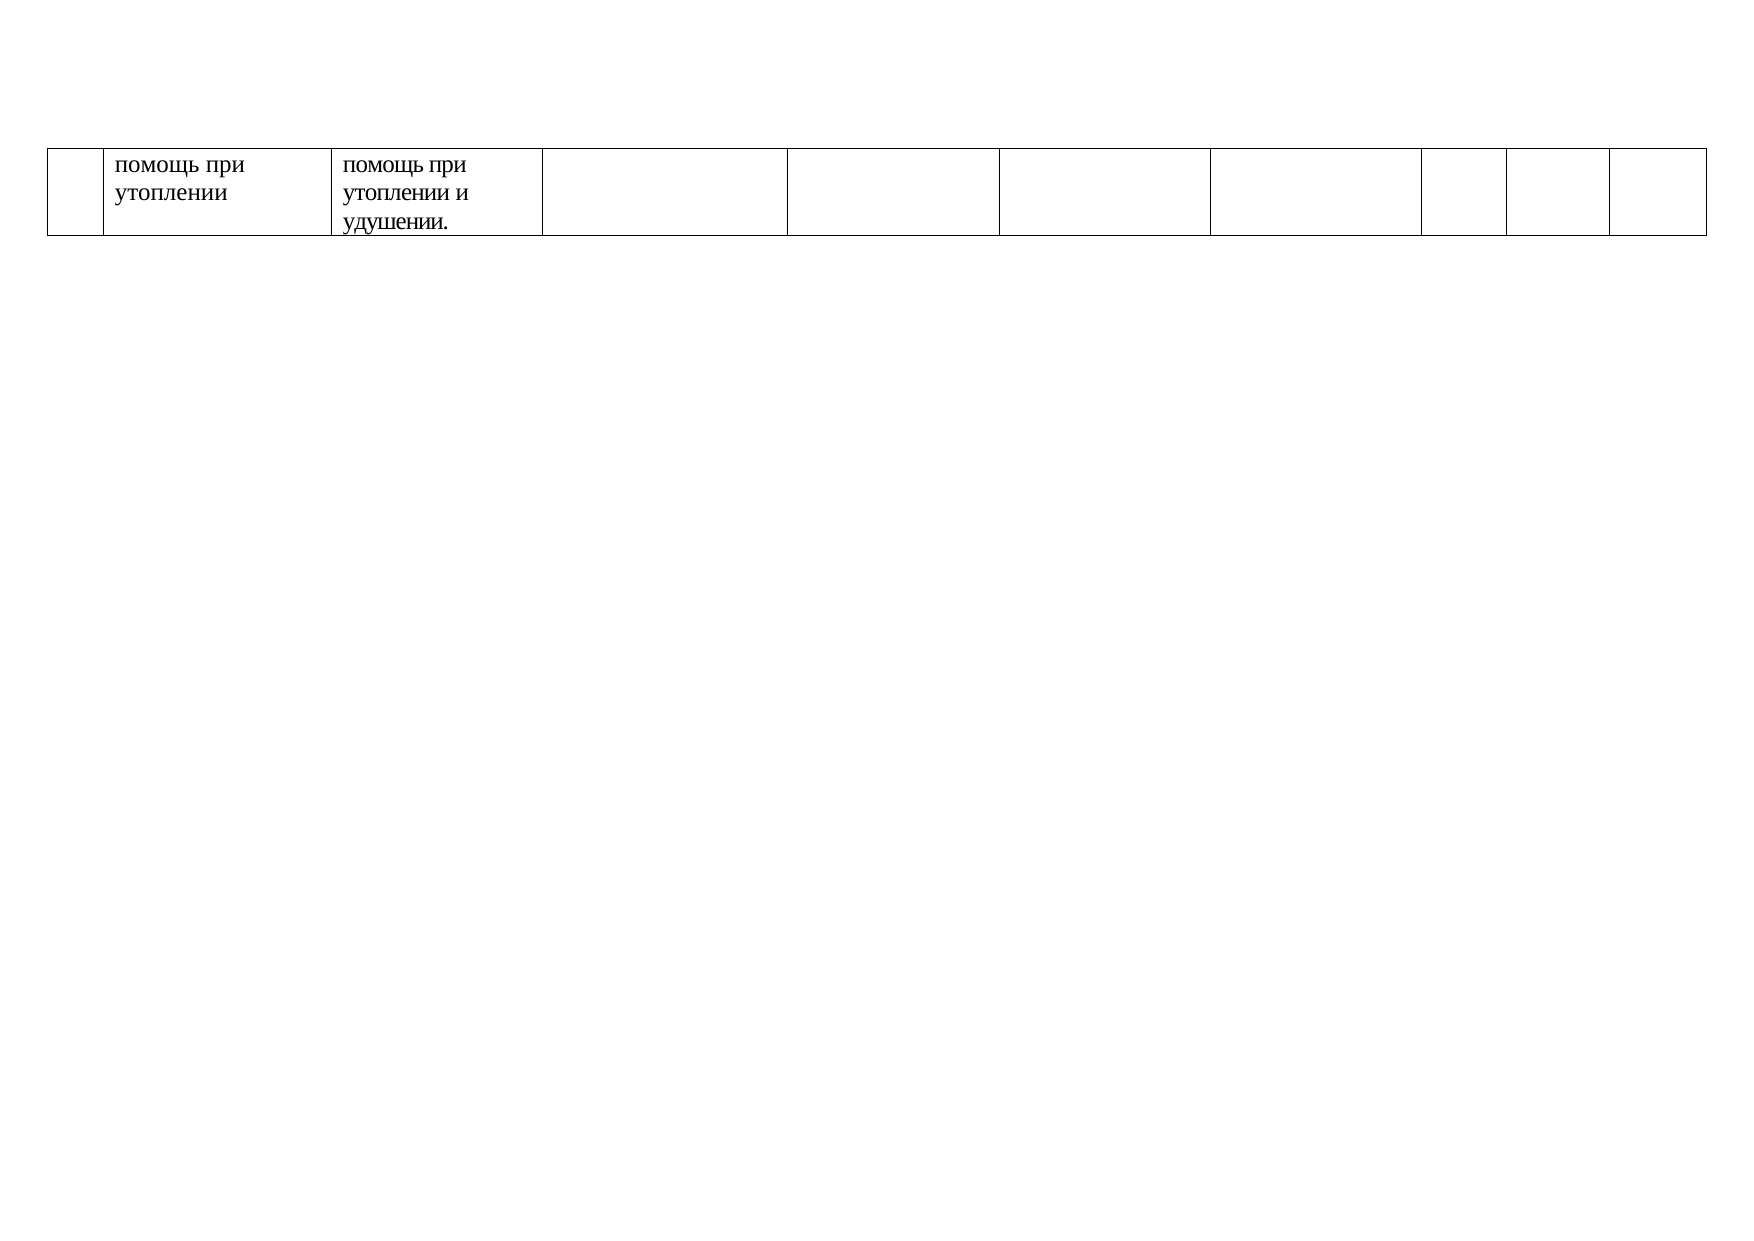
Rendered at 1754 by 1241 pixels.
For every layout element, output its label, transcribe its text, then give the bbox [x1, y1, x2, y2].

table_cell [1610, 149, 1706, 235]
table_cell [788, 149, 999, 235]
table_cell [1211, 149, 1421, 235]
table_cell Первая медицинская помощь при утоплении [104, 149, 331, 235]
table_cell [1422, 149, 1506, 235]
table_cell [332, 149, 542, 235]
table_cell [1000, 149, 1210, 235]
table_cell [1507, 149, 1609, 235]
table_cell [543, 149, 787, 235]
table_cell 35 [48, 149, 103, 235]
